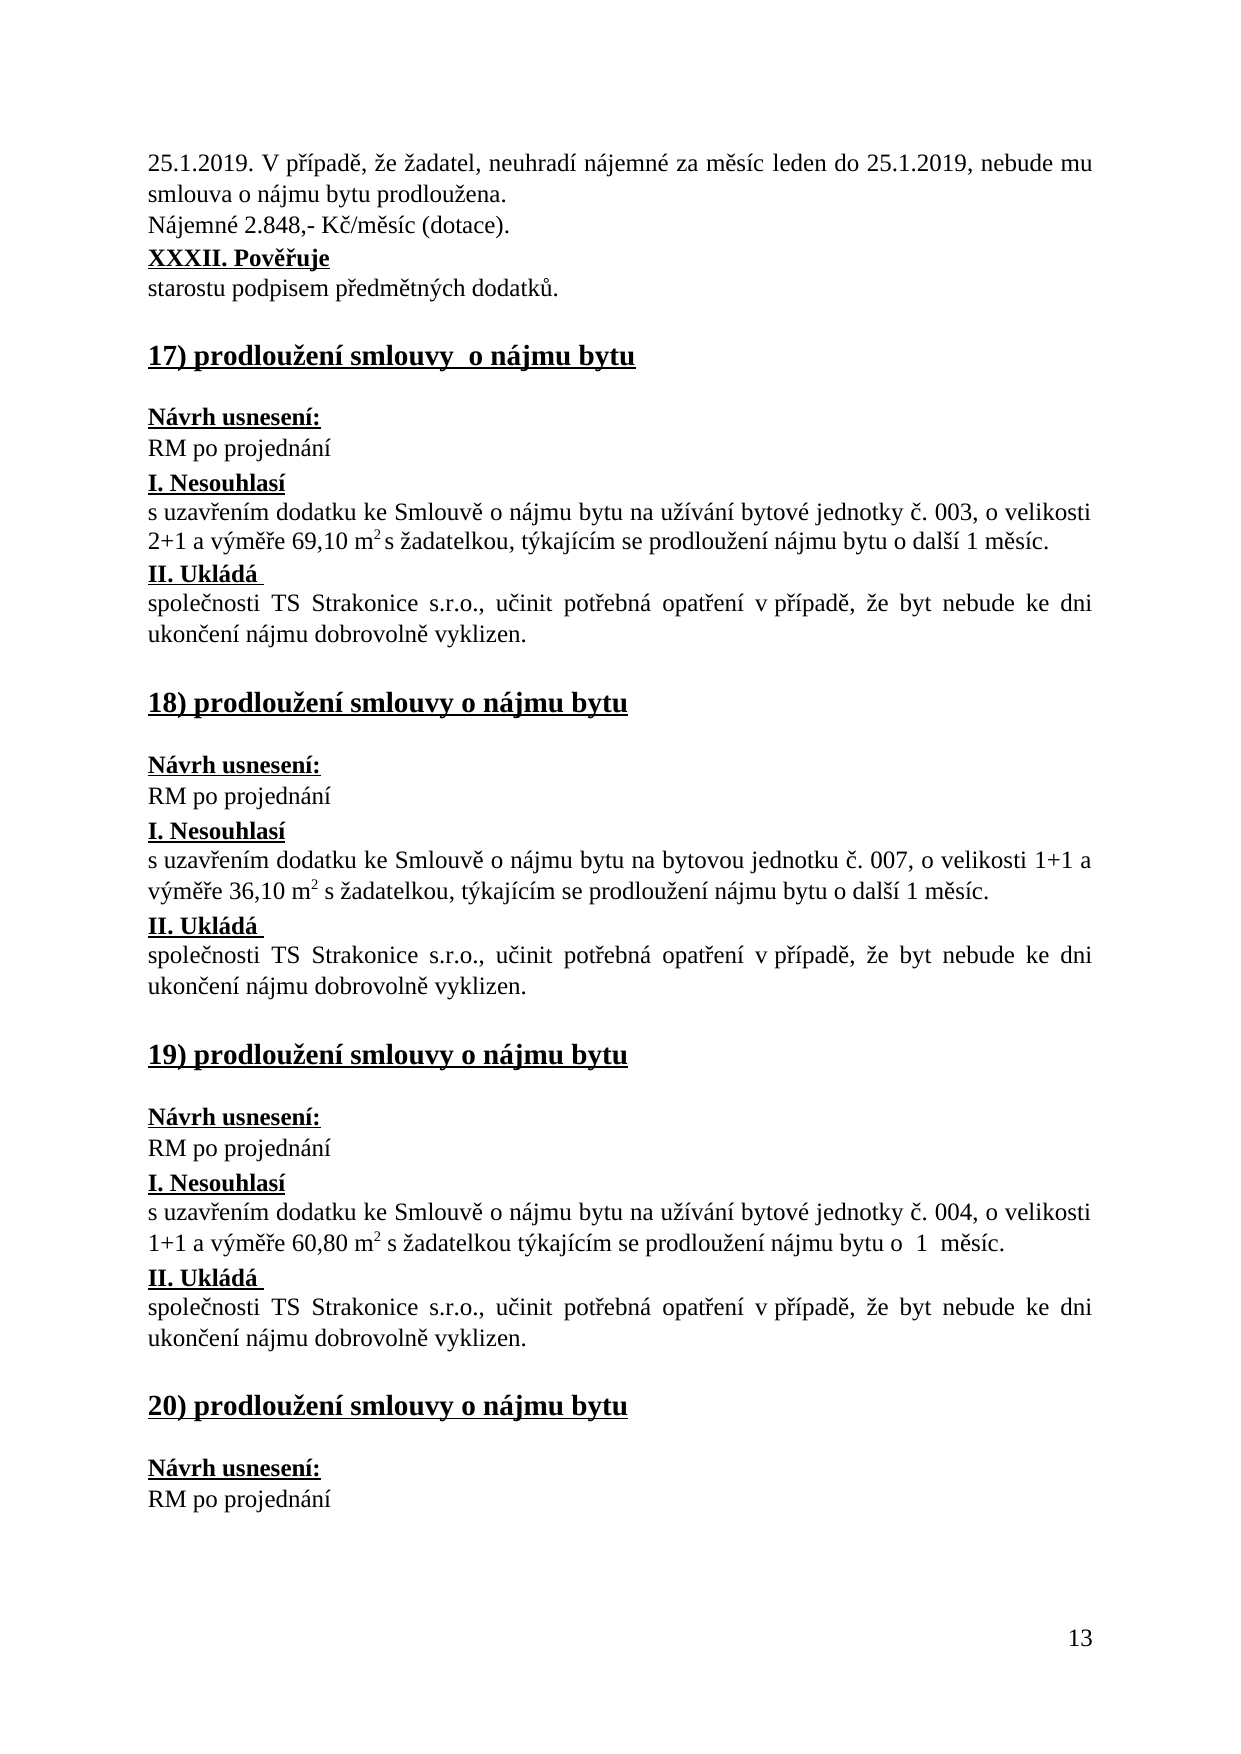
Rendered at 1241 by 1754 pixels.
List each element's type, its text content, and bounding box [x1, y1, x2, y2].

text společnosti TS Strakonice s.r.o., učinit potřebná opatření v případě, že byt nebude ke dni ukončení nájmu dobrovolně vyklizen. [148, 940, 1093, 1000]
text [148, 148, 1093, 207]
text II. Ukládá [148, 559, 1093, 588]
text Nájemné 2.848,- Kč/měsíc (dotace). [148, 210, 1093, 238]
text II. Ukládá [148, 1263, 1093, 1292]
text s uzavřením dodatku ke Smlouvě o nájmu bytu na užívání bytové jednotky č. 003, o velikosti 2+1 a výměře 69,10 m2 s žadatelkou, týkajícím se prodloužení nájmu bytu o další 1 měsíc. [148, 497, 1093, 555]
text s uzavřením dodatku ke Smlouvě o nájmu bytu na užívání bytové jednotky č. 004, o velikosti 1+1 a výměře 60,80 m2 s žadatelkou týkajícím se prodloužení nájmu bytu o 1 měsíc. [148, 1197, 1093, 1257]
text RM po projednání [148, 781, 1093, 810]
text RM po projednání [148, 1484, 1093, 1513]
text s uzavřením dodatku ke Smlouvě o nájmu bytu na bytovou jednotku č. 007, o velikosti 1+1 a výměře 36,10 m2 s žadatelkou, týkajícím se prodloužení nájmu bytu o další 1 měsíc. [148, 845, 1093, 905]
text I. Nesouhlasí [148, 816, 1093, 845]
text Návrh usnesení: [148, 402, 1093, 431]
text Návrh usnesení: [148, 750, 1093, 779]
text II. Ukládá [148, 911, 1093, 940]
text RM po projednání [148, 1133, 1093, 1162]
text I. Nesouhlasí [148, 1168, 1093, 1197]
text společnosti TS Strakonice s.r.o., učinit potřebná opatření v případě, že byt nebude ke dni ukončení nájmu dobrovolně vyklizen. [148, 588, 1093, 647]
text společnosti TS Strakonice s.r.o., učinit potřebná opatření v případě, že byt nebude ke dni ukončení nájmu dobrovolně vyklizen. [148, 1292, 1093, 1352]
text 17) prodloužení smlouvy o nájmu bytu [148, 338, 1093, 372]
text 18) prodloužení smlouvy o nájmu bytu [148, 685, 1093, 718]
text RM po projednání [148, 433, 1093, 462]
text I. Nesouhlasí [148, 468, 1093, 497]
text starostu podpisem předmětných dodatků. [148, 273, 1093, 302]
text Návrh usnesení: [148, 1453, 1093, 1482]
text 20) prodloužení smlouvy o nájmu bytu [148, 1388, 1093, 1422]
text Návrh usnesení: [148, 1102, 1093, 1131]
text 19) prodloužení smlouvy o nájmu bytu [148, 1037, 1093, 1071]
text XXXII. Pověřuje [148, 243, 1093, 271]
